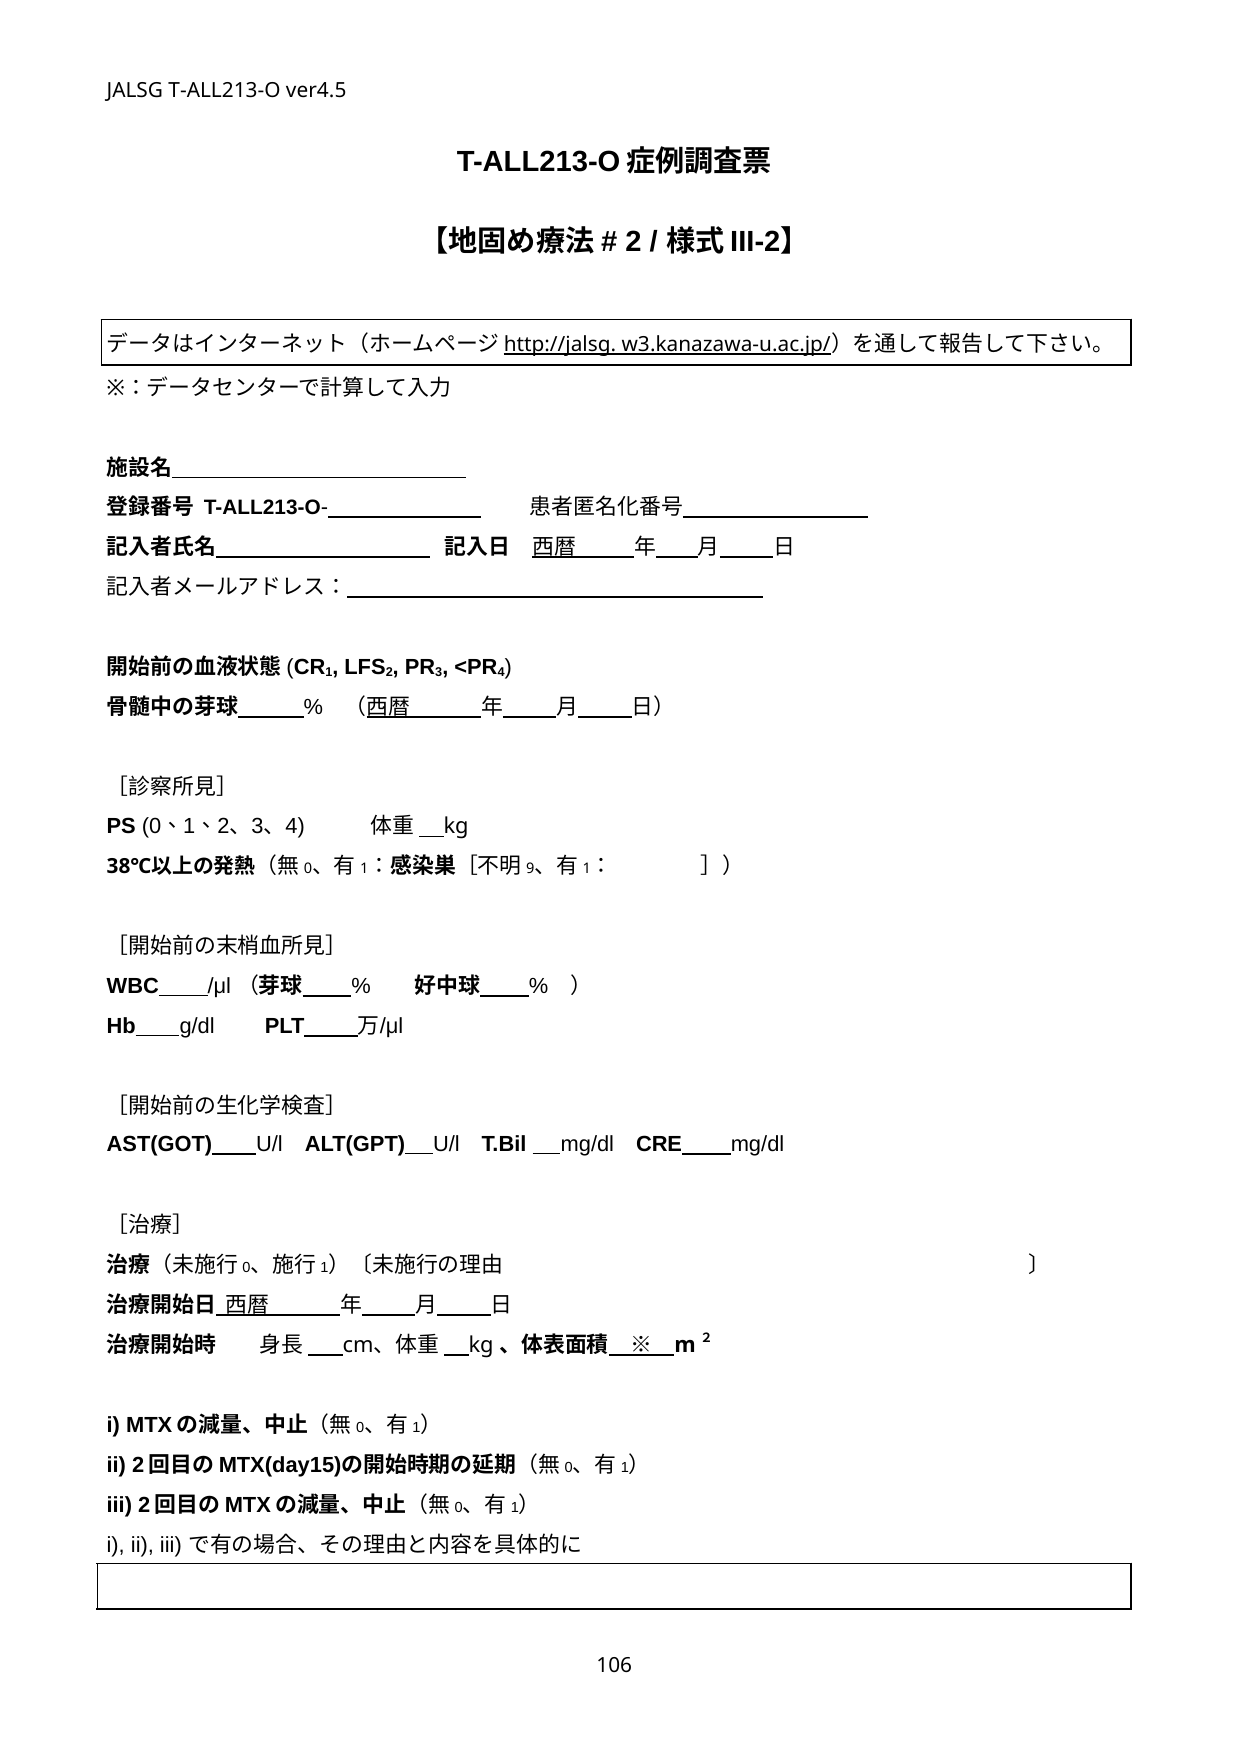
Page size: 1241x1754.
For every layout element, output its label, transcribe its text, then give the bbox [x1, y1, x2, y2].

text 骨髄中の芽球 % （西暦 年 月 日） [106, 685, 1122, 725]
text PS (0、1、2、3、4) 体重 kg [106, 804, 1122, 844]
text ［治療］ [106, 1203, 1122, 1243]
text iii) 2回目のMTXの減量、中止（無0、有1） [106, 1483, 1122, 1523]
text ［開始前の末梢血所見］ [106, 924, 1122, 964]
text Hb g/dl PLT 万/μl [106, 1004, 1122, 1044]
text 38℃以上の発熱（無0、有1：感染巣［不明9、有1： ］） [106, 844, 1122, 884]
text 治療開始日 西暦 年 月 日 [106, 1283, 1122, 1323]
text AST(GOT) U/l ALT(GPT) U/l T.Bil mg/dl CRE mg/dl [106, 1124, 1122, 1163]
text 登録番号 T-ALL213-O- 患者匿名化番号 [106, 485, 1122, 525]
text 治療（未施行0、施行1）〔未施行の理由 〕 [106, 1243, 1122, 1283]
text T-ALL213-O症例調査票 [106, 119, 1122, 199]
text ii) 2回目のMTX(day15)の開始時期の延期（無0、有1） [106, 1443, 1122, 1483]
text 記入者メールアドレス： [106, 565, 1122, 605]
text WBC /μl （芽球 % 好中球 % ） [106, 964, 1122, 1004]
text 開始前の血液状態 (CR1, LFS2, PR3, <PR4) [106, 645, 1122, 685]
text ［開始前の生化学検査］ [106, 1084, 1122, 1124]
text 治療開始時 身長 cm、体重 kg 、体表面積 ※ m２ [106, 1323, 1122, 1363]
text i) MTXの減量、中止（無0、有1） [106, 1403, 1122, 1443]
text ［診察所見］ [106, 764, 1122, 804]
text 【地固め療法 # 2 / 様式III-2】 [106, 199, 1122, 278]
text 施設名 [106, 445, 1122, 485]
text i), ii), iii) で有の場合、その理由と内容を具体的に [106, 1523, 1122, 1562]
text ※：データセンターで計算して入力 [106, 366, 1122, 406]
text データはインターネット（ホームページhttp://jalsg. w3.kanazawa-u.ac.jp/）を通して報告して下さい。 [102, 320, 1130, 364]
text 記入者氏名 記入日 西暦 年 月 日 [106, 525, 1122, 565]
